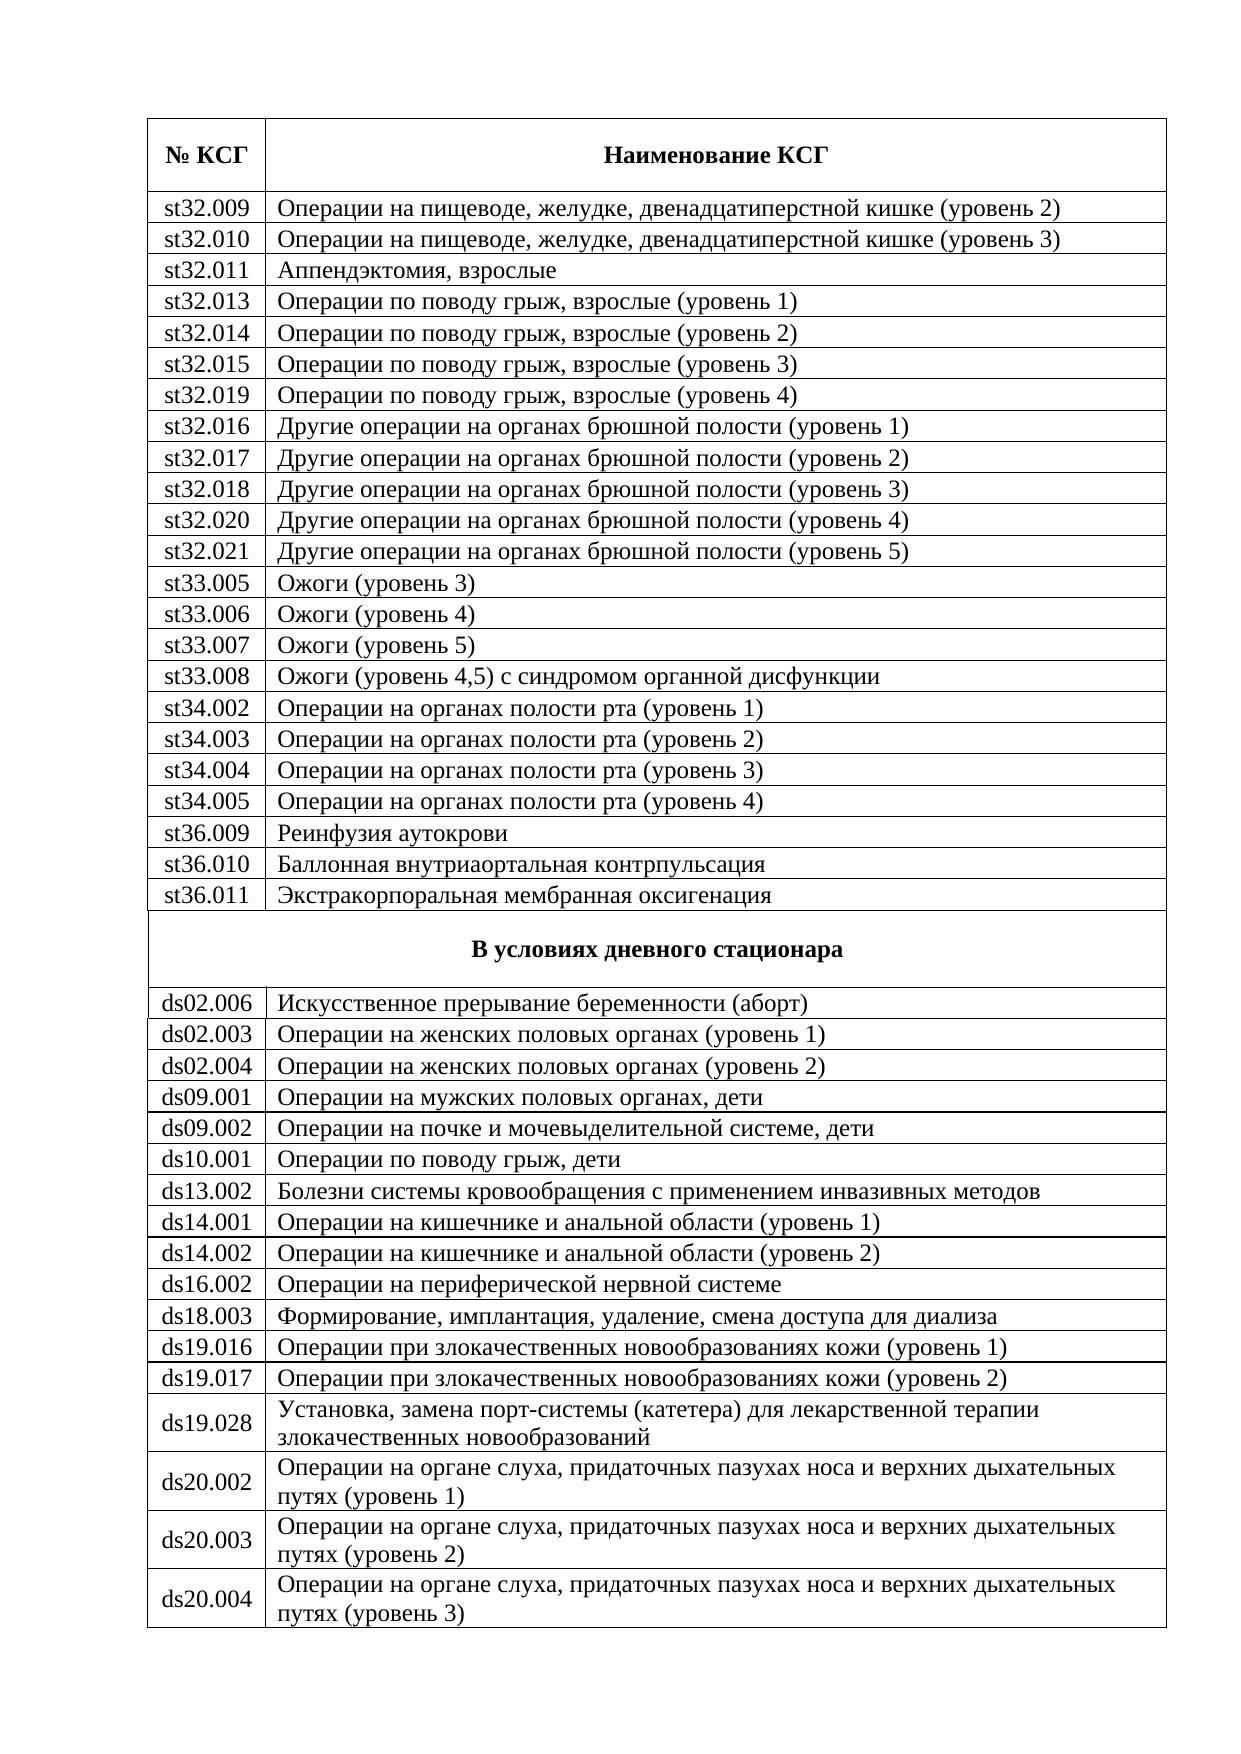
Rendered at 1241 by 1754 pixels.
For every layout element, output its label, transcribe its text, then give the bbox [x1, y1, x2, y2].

table_cell Ожоги (уровень 5) [266, 629, 1166, 659]
table_cell ds02.004 [148, 1050, 265, 1080]
table_cell Операции на кишечнике и анальной области (уровень 2) [266, 1238, 1166, 1268]
table_cell Операции по поводу грыж, взрослые (уровень 3) [266, 348, 1166, 378]
table_cell Операции на женских половых органах (уровень 2) [266, 1050, 1166, 1080]
table_cell Операции по поводу грыж, взрослые (уровень 1) [266, 286, 1166, 316]
table_cell Экстракорпоральная мембранная оксигенация [266, 879, 1166, 909]
table_cell ds09.002 [148, 1113, 265, 1143]
table_cell ds18.003 [148, 1300, 265, 1330]
table_cell Формирование, имплантация, удаление, смена доступа для диализа [266, 1300, 1166, 1330]
table_cell Аппендэктомия, взрослые [266, 254, 1166, 284]
table_cell Операции на кишечнике и анальной области (уровень 1) [266, 1206, 1166, 1236]
table_cell Другие операции на органах брюшной полости (уровень 3) [266, 473, 1166, 503]
table_cell Операции на органе слуха, придаточных пазухах носа и верхних дыхательных путях (уровень 1) [266, 1452, 1166, 1510]
table_cell Операции на органах полости рта (уровень 3) [266, 754, 1166, 784]
table_header Наименование КСГ [266, 119, 1166, 191]
table_cell st32.009 [148, 192, 265, 222]
table_cell st32.017 [148, 442, 265, 472]
table_cell ds19.028 [148, 1394, 265, 1451]
table_cell st33.005 [148, 567, 265, 597]
table_cell ds19.016 [148, 1331, 265, 1361]
table_cell Операции при злокачественных новообразованиях кожи (уровень 2) [266, 1363, 1166, 1393]
table_cell ds20.004 [148, 1569, 265, 1627]
table_cell Другие операции на органах брюшной полости (уровень 1) [266, 411, 1166, 441]
table_cell Операции на мужских половых органах, дети [266, 1081, 1166, 1111]
table_cell Операции на органах полости рта (уровень 1) [266, 692, 1166, 722]
table_cell st32.018 [148, 473, 265, 503]
table_cell ds09.001 [148, 1081, 265, 1111]
table_cell Операции на пищеводе, желудке, двенадцатиперстной кишке (уровень 2) [266, 192, 1166, 222]
table_cell Болезни системы кровообращения с применением инвазивных методов [266, 1175, 1166, 1205]
table_cell st32.011 [148, 254, 265, 284]
table_cell Ожоги (уровень 4,5) с синдромом органной дисфункции [266, 661, 1166, 691]
table_cell Баллонная внутриаортальная контрпульсация [266, 848, 1166, 878]
table_cell st32.013 [148, 286, 265, 316]
table_cell st32.019 [148, 379, 265, 409]
table_cell Другие операции на органах брюшной полости (уровень 4) [266, 504, 1166, 534]
table_cell Операции на периферической нервной системе [266, 1269, 1166, 1299]
table_cell Операции на женских половых органах (уровень 1) [266, 1019, 1166, 1049]
table_cell Операции по поводу грыж, дети [266, 1144, 1166, 1174]
table_cell ds16.002 [148, 1269, 265, 1299]
table_cell st33.008 [148, 661, 265, 691]
table_cell В условиях дневного стационара [149, 911, 1166, 986]
table_cell st32.015 [148, 348, 265, 378]
table_cell st32.014 [148, 317, 265, 347]
table_cell st32.020 [148, 504, 265, 534]
table_cell ds14.001 [148, 1206, 265, 1236]
table_cell Реинфузия аутокрови [266, 817, 1166, 847]
table_cell Искусственное прерывание беременности (аборт) [267, 988, 1166, 1018]
table_cell st36.010 [148, 848, 265, 878]
table_cell st34.004 [148, 754, 265, 784]
table_cell st34.005 [148, 786, 265, 816]
table_cell st34.003 [148, 723, 265, 753]
table_cell Операции по поводу грыж, взрослые (уровень 2) [266, 317, 1166, 347]
table_cell ds02.003 [148, 1019, 265, 1049]
table_cell ds20.002 [148, 1452, 265, 1510]
table_cell Операции по поводу грыж, взрослые (уровень 4) [266, 379, 1166, 409]
table_cell Операции при злокачественных новообразованиях кожи (уровень 1) [266, 1331, 1166, 1361]
table_cell ds19.017 [148, 1363, 265, 1393]
table_cell Операции на органе слуха, придаточных пазухах носа и верхних дыхательных путях (уровень 3) [266, 1569, 1166, 1627]
table_cell Операции на органах полости рта (уровень 2) [266, 723, 1166, 753]
table_cell Операции на органе слуха, придаточных пазухах носа и верхних дыхательных путях (уровень 2) [266, 1511, 1166, 1568]
table_cell Операции на органах полости рта (уровень 4) [266, 786, 1166, 816]
table_cell ds20.003 [148, 1511, 265, 1568]
table_cell Ожоги (уровень 3) [266, 567, 1166, 597]
table_cell st32.021 [148, 536, 265, 566]
table_cell st34.002 [148, 692, 265, 722]
table_cell ds10.001 [148, 1144, 265, 1174]
table_cell st36.009 [148, 817, 265, 847]
table_cell st32.010 [148, 223, 265, 253]
table_cell st33.006 [148, 598, 265, 628]
table_cell ds13.002 [148, 1175, 265, 1205]
table_cell Другие операции на органах брюшной полости (уровень 2) [266, 442, 1166, 472]
table_cell st36.011 [148, 879, 265, 909]
table_cell st33.007 [148, 629, 265, 659]
table_cell ds02.006 [149, 988, 266, 1018]
table_cell Другие операции на органах брюшной полости (уровень 5) [266, 536, 1166, 566]
table_cell Операции на почке и мочевыделительной системе, дети [266, 1113, 1166, 1143]
table_cell Операции на пищеводе, желудке, двенадцатиперстной кишке (уровень 3) [266, 223, 1166, 253]
table_cell st32.016 [148, 411, 265, 441]
table_header № КСГ [148, 119, 265, 191]
table_cell ds14.002 [148, 1238, 265, 1268]
table_cell Установка, замена порт-системы (катетера) для лекарственной терапии злокачественных новообразований [266, 1394, 1166, 1451]
table_cell Ожоги (уровень 4) [266, 598, 1166, 628]
